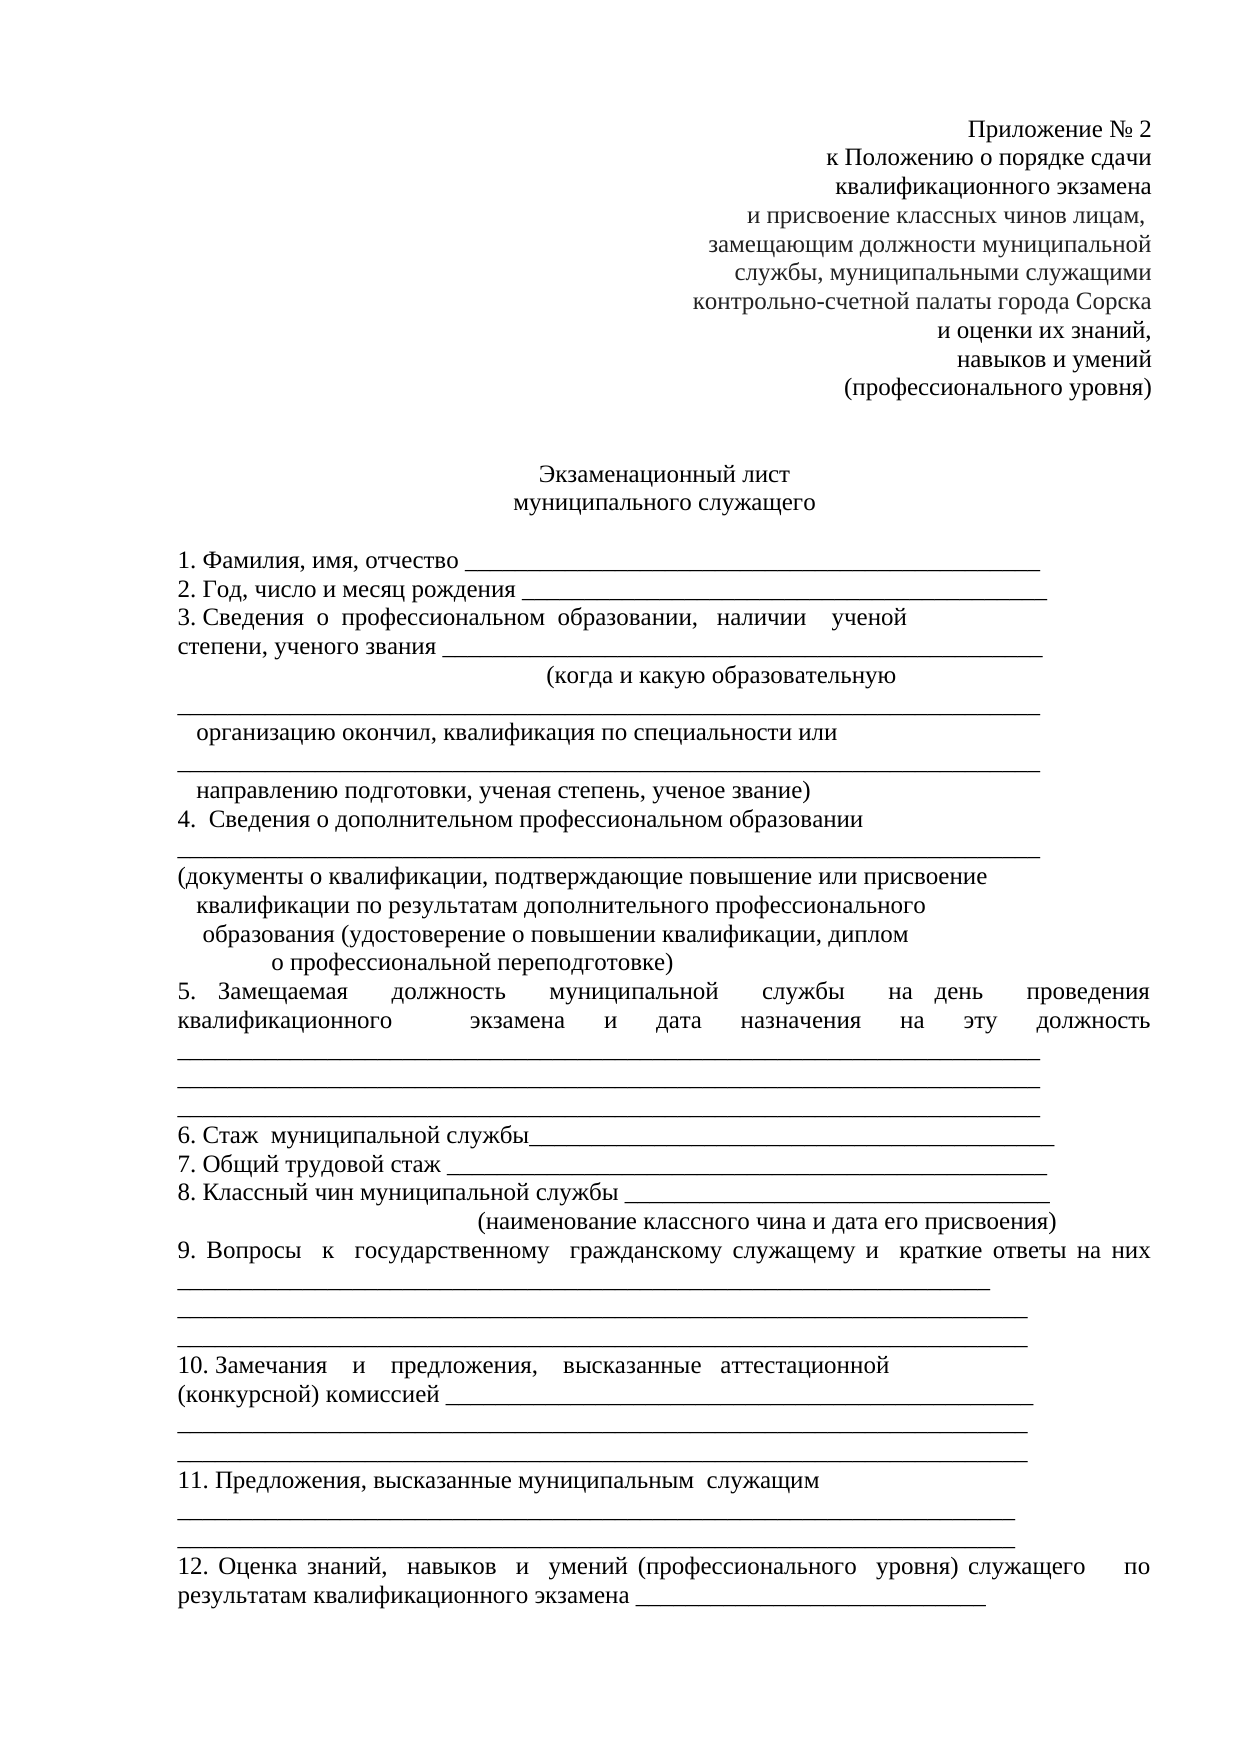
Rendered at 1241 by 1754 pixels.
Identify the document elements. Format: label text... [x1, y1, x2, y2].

text _____________________________________________________________________ [177, 1062, 1152, 1091]
text муниципального служащего [177, 487, 1152, 516]
text 6. Стаж муниципальной службы__________________________________________ [177, 1120, 1152, 1149]
text 3. Сведения о профессиональном образовании, наличии ученой [177, 602, 1152, 631]
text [177, 1522, 1152, 1551]
text 8. Классный чин муниципальной службы __________________________________ [177, 1177, 1152, 1206]
text (конкурсной) комиссией _______________________________________________ [177, 1379, 1152, 1407]
text 11. Предложения, высказанные муниципальным служащим [177, 1465, 1152, 1494]
text 4. Сведения о дополнительном профессиональном образовании [177, 804, 1152, 832]
text ____________________________________________________________________ [177, 1407, 1152, 1436]
text ____________________________________________________________________ [177, 1436, 1152, 1465]
text навыков и умений [177, 344, 1152, 372]
text к Положению о порядке сдачи [177, 142, 1152, 171]
text (наименование классного чина и дата его присвоения) [177, 1206, 1152, 1235]
text квалификации по результатам дополнительного профессионального [177, 890, 1152, 919]
text ____________________________________________________________________ [177, 1292, 1152, 1321]
text (документы о квалификации, подтверждающие повышение или присвоение [177, 861, 1152, 890]
text 1. Фамилия, имя, отчество ______________________________________________ [177, 545, 1152, 574]
text (когда и какую образовательную [177, 660, 1152, 689]
text Экзаменационный лист [177, 459, 1152, 487]
text квалификационного экзамена [177, 171, 1152, 200]
text 7. Общий трудовой стаж ________________________________________________ [177, 1149, 1152, 1177]
text службы, муниципальными служащими [177, 257, 1152, 286]
text _____________________________________________________________________ [177, 832, 1152, 861]
text 5. Замещаемая должность муниципальной службы на день проведения квалификационного экзамена и дата назначения на эту должность _____________________________________________________________________ [177, 976, 1152, 1062]
text и присвоение классных чинов лицам, замещающим должности муниципальной [177, 200, 1152, 257]
text степени, ученого звания ________________________________________________ [177, 631, 1152, 660]
text образования (удостоверение о повышении квалификации, диплом [177, 919, 1152, 947]
text Приложение № 2 [177, 114, 1152, 142]
text 2. Год, число и месяц рождения __________________________________________ [177, 574, 1152, 602]
text о профессиональной переподготовке) [177, 947, 1152, 976]
text направлению подготовки, ученая степень, ученое звание) [177, 775, 1152, 804]
text ___________________________________________________________________ [177, 1494, 1152, 1522]
text и оценки их знаний, [177, 315, 1152, 344]
text _____________________________________________________________________ [177, 746, 1152, 775]
text 12. Оценка знаний, навыков и умений (профессионального уровня) служащего по результатам квалификационного экзамена ____________________________ [177, 1551, 1152, 1609]
text ____________________________________________________________________ [177, 1321, 1152, 1350]
text 9. Вопросы к государственному гражданскому служащему и краткие ответы на них _________________________________________________________________ [177, 1235, 1152, 1292]
text 10. Замечания и предложения, высказанные аттестационной [177, 1350, 1152, 1379]
text контрольно-счетной палаты города Сорска [177, 286, 1152, 315]
text _____________________________________________________________________ [177, 1091, 1152, 1120]
text _____________________________________________________________________ [177, 689, 1152, 717]
text организацию окончил, квалификация по специальности или [177, 717, 1152, 746]
text (профессионального уровня) [177, 372, 1152, 401]
